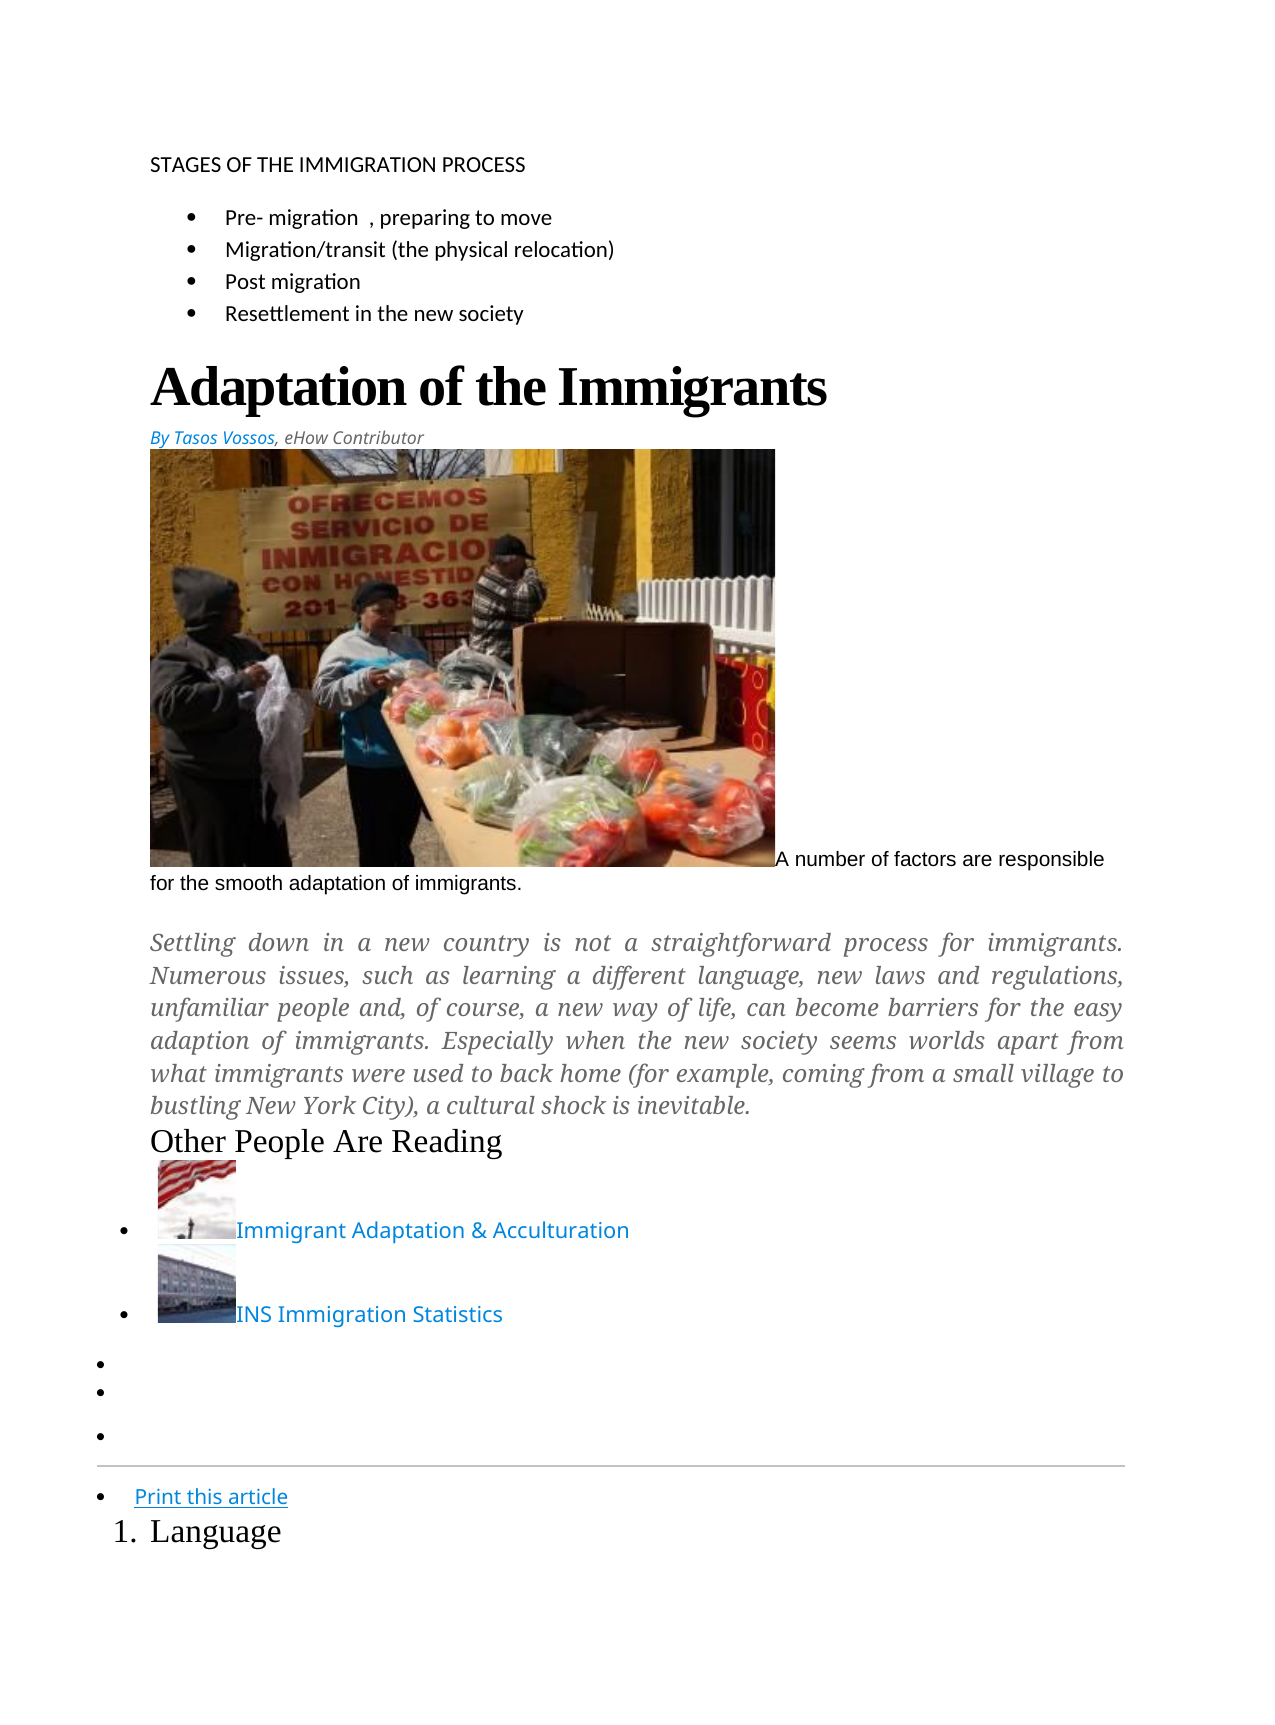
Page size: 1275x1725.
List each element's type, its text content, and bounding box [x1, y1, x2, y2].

list Post migration [187, 267, 1125, 295]
picture [157, 1244, 236, 1323]
list INS Immigration Statistics [120, 1244, 1117, 1329]
text Adaptation of the Immigrants [150, 353, 1125, 417]
list Print this article [97, 1482, 1125, 1511]
list Immigrant Adaptation & Acculturation [120, 1160, 1117, 1244]
text Settling down in a new country is not a straightforward process for immigrants. Numerous issues, such as learning a different language, new laws and regulations, unfamiliar people and, of course, a new way of life, can become barriers for the easy adaption of immigrants. Especially when the new society seems worlds apart from what immigrants were used to back home (for example, coming from a small village to bustling New York City), a cultural shock is inevitable. [150, 926, 1125, 1122]
list Migration/transit (the physical relocation) [187, 235, 1125, 263]
text By Tasos Vossos, eHow Contributor [150, 425, 1125, 449]
picture [157, 1160, 236, 1239]
list Resettlement in the new society [187, 299, 1125, 328]
text STAGES OF THE IMMIGRATION PROCESS [150, 150, 1125, 178]
list Pre- migration , preparing to move [187, 203, 1125, 231]
list Language [112, 1511, 1125, 1549]
picture [150, 449, 775, 867]
text Other People Are Reading [150, 1122, 1125, 1160]
